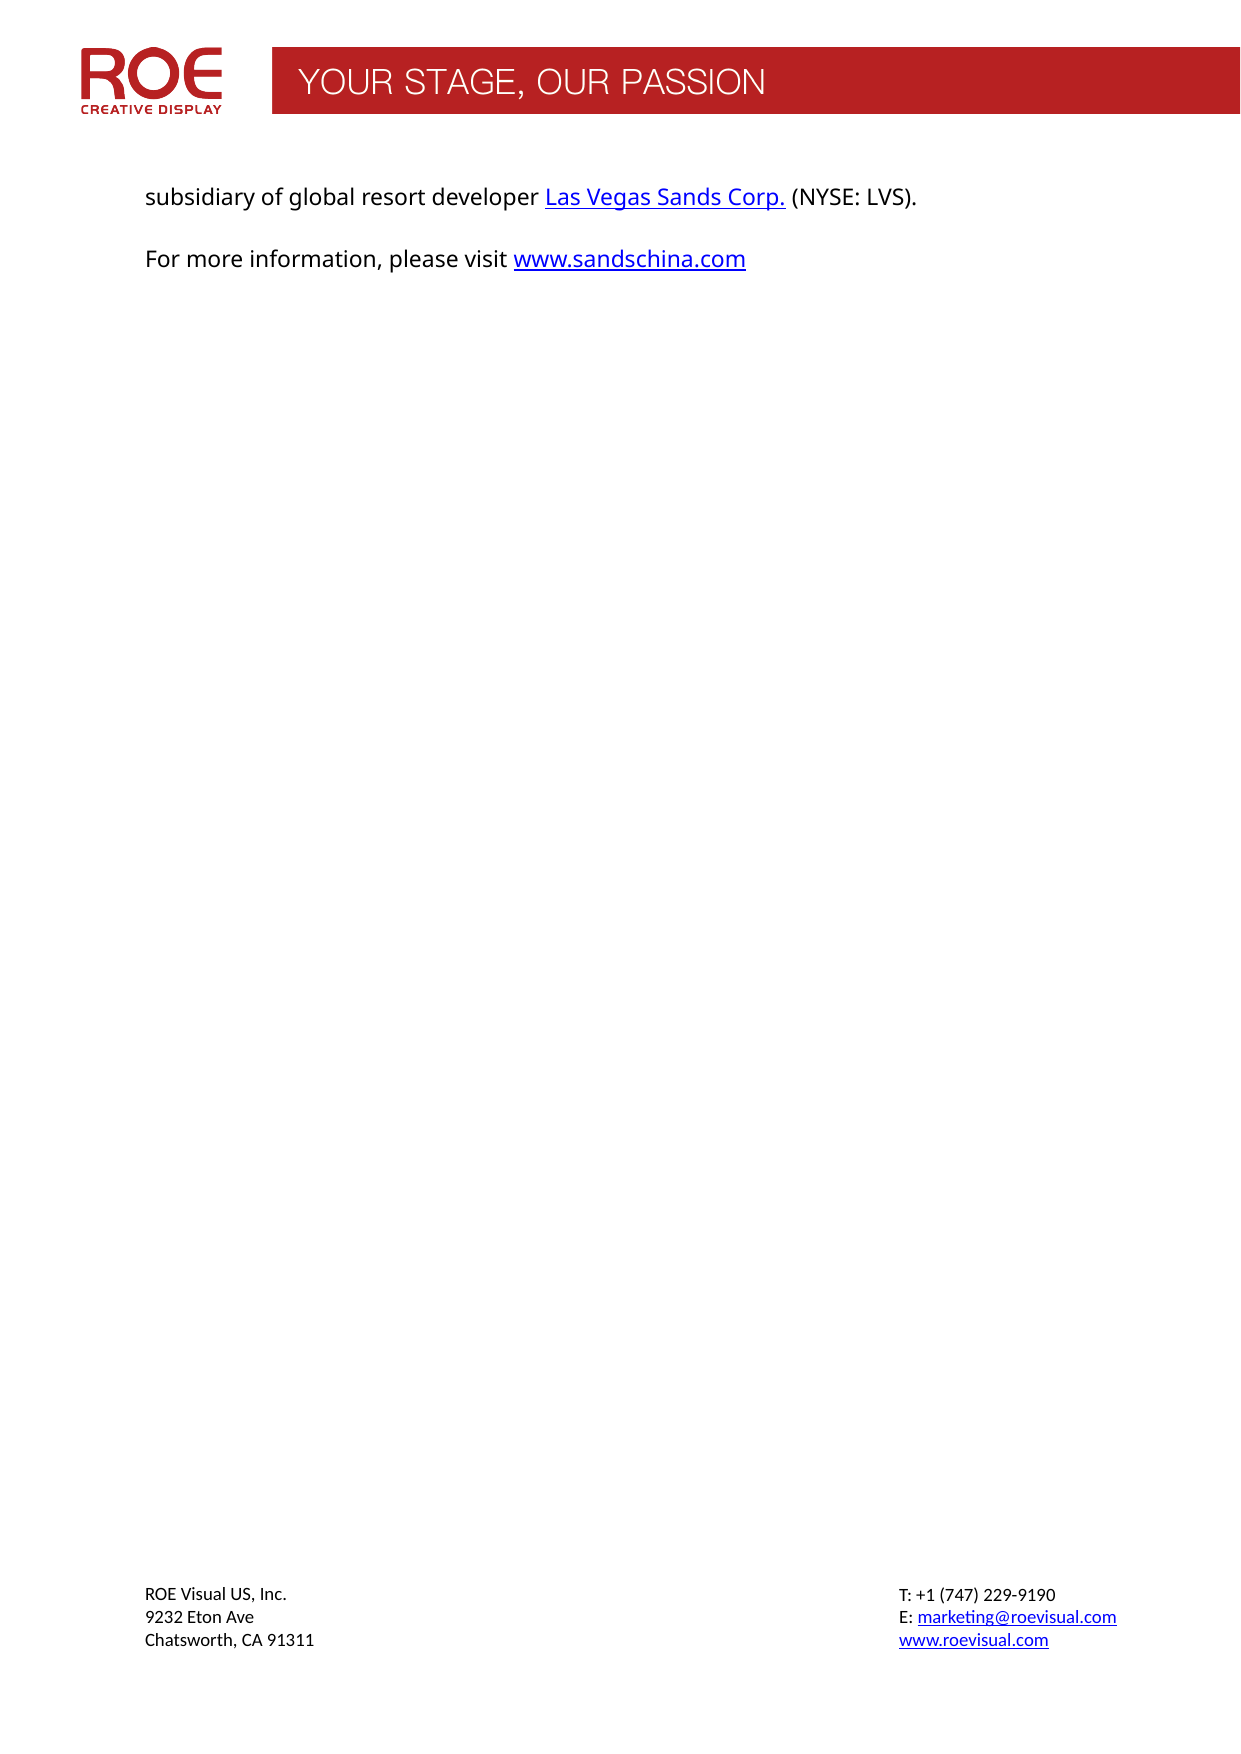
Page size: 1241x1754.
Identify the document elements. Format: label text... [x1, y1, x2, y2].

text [145, 181, 1075, 213]
picture [81, 47, 1241, 114]
text For more information, please visit www.sandschina.com [145, 242, 1075, 275]
